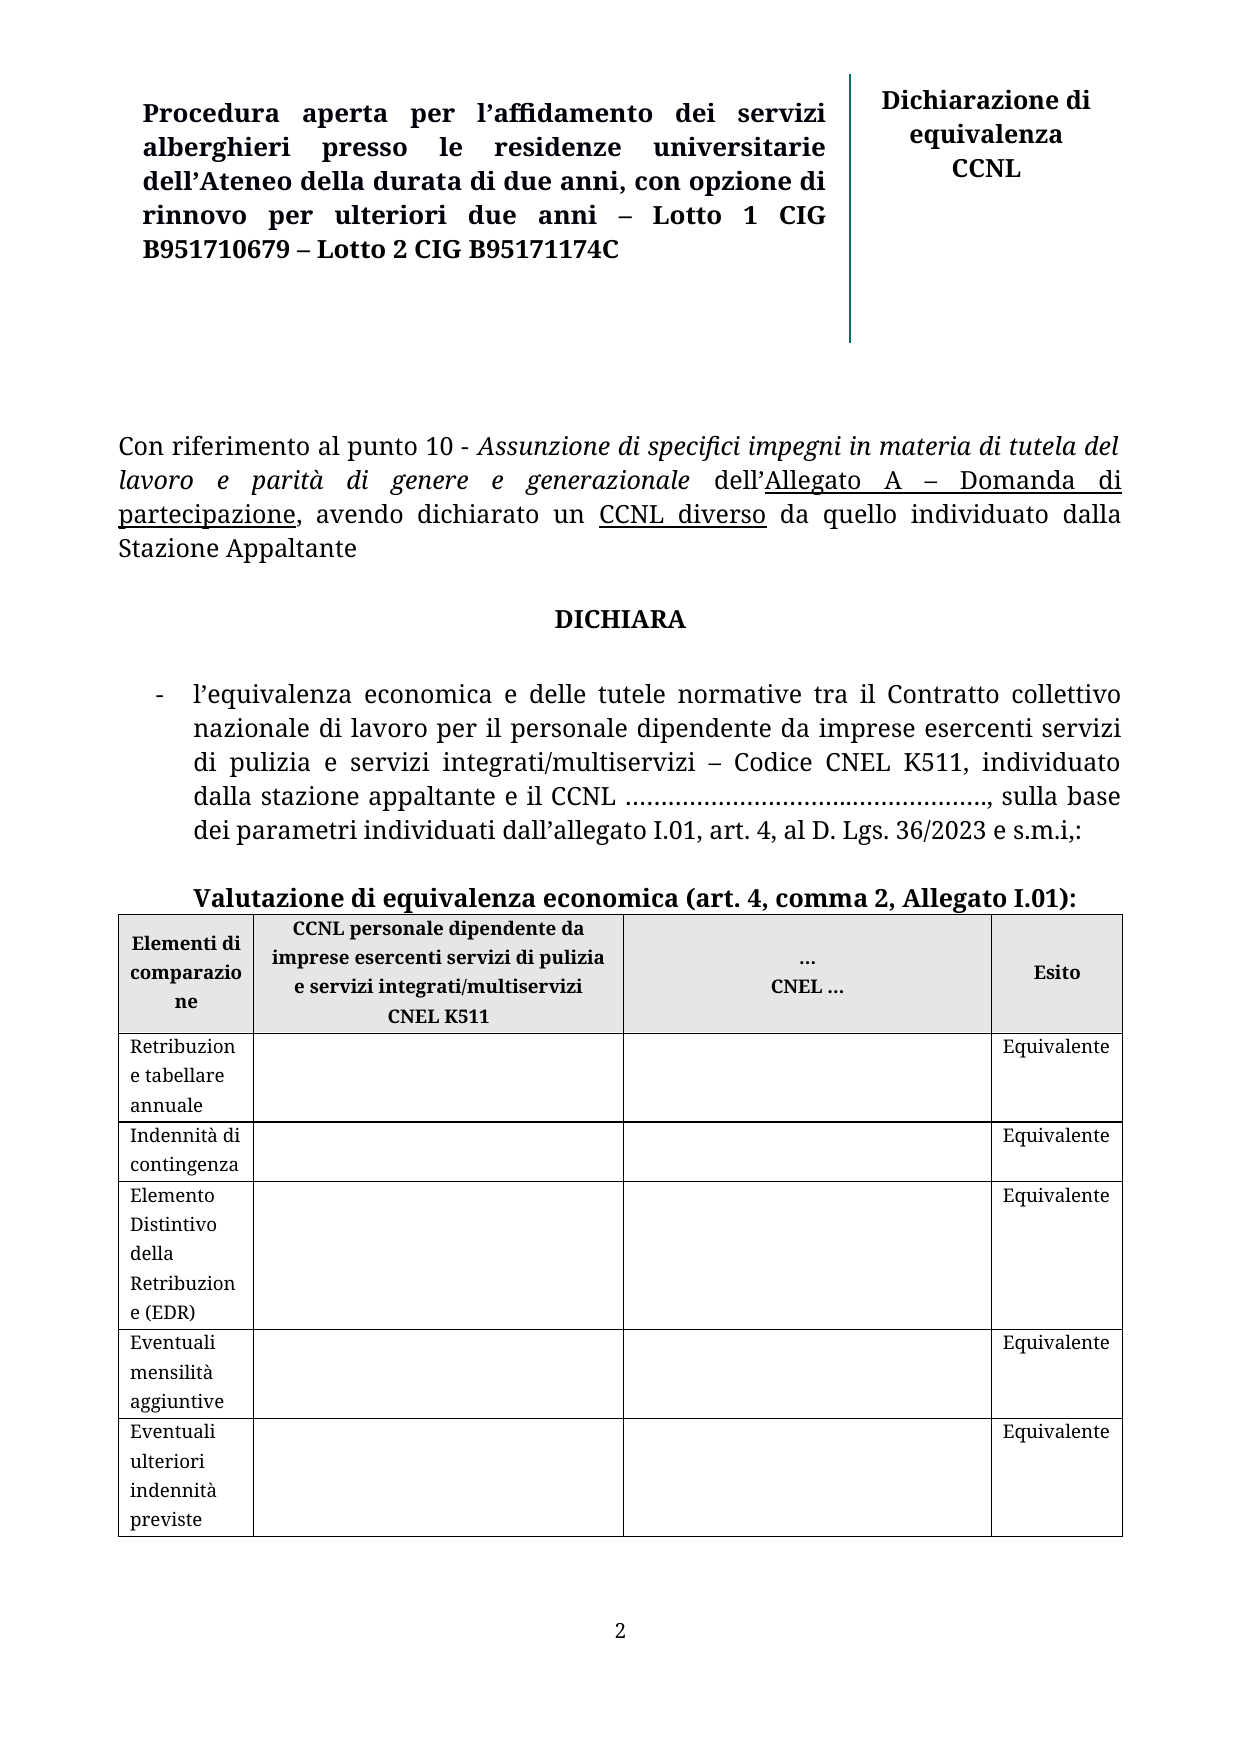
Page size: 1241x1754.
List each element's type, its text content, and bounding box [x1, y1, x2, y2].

table_cell [624, 1330, 991, 1418]
table_cell Eventuali mensilità aggiuntive [119, 1330, 253, 1418]
table_cell Equivalente [992, 1123, 1122, 1181]
table_cell Indennità di contingenza [119, 1123, 253, 1181]
text DICHIARA [118, 602, 1122, 636]
table_cell Equivalente [992, 1419, 1122, 1536]
table_cell Equivalente [992, 1330, 1122, 1418]
table_cell [254, 1419, 623, 1536]
table_cell Equivalente [992, 1182, 1122, 1329]
table_cell Elemento Distintivo della Retribuzione (EDR) [119, 1182, 253, 1329]
table_cell [624, 1182, 991, 1329]
table_cell Eventuali ulteriori indennità previste [119, 1419, 253, 1536]
text Valutazione di equivalenza economica (art. 4, comma 2, Allegato I.01): [193, 880, 1122, 914]
table_header Elementi di comparazione [119, 915, 253, 1032]
table_cell [254, 1182, 623, 1329]
table_header … CNEL … [624, 915, 991, 1032]
table_cell [254, 1123, 623, 1181]
table_cell [254, 1034, 623, 1121]
list Con riferimento al punto 10 - Assunzione di specifici impegni in materia di tutela del lavoro e parità di genere e generazionale dell’Allegato A – Domanda di partecipazione, avendo dichiarato un CCNL diverso da quello individuato dalla Stazione Appaltante [118, 429, 1122, 565]
table_cell [254, 1330, 623, 1418]
list l’equivalenza economica e delle tutele normative tra il Contratto collettivo nazionale di lavoro per il personale dipendente da imprese esercenti servizi di pulizia e servizi integrati/multiservizi – Codice CNEL K511, individuato dalla stazione appaltante e il CCNL …………………………..………………., sulla base dei parametri individuati dall’allegato I.01, art. 4, al D. Lgs. 36/2023 e s.m.i,: [156, 676, 1122, 847]
table_cell Equivalente [992, 1034, 1122, 1121]
table_cell Retribuzione tabellare annuale [119, 1034, 253, 1121]
table_cell [624, 1419, 991, 1536]
table_cell [624, 1123, 991, 1181]
table_header CCNL personale dipendente da imprese esercenti servizi di pulizia e servizi integrati/multiservizi CNEL K511 [254, 915, 623, 1032]
table_header Esito [992, 915, 1122, 1032]
table_cell [624, 1034, 991, 1121]
